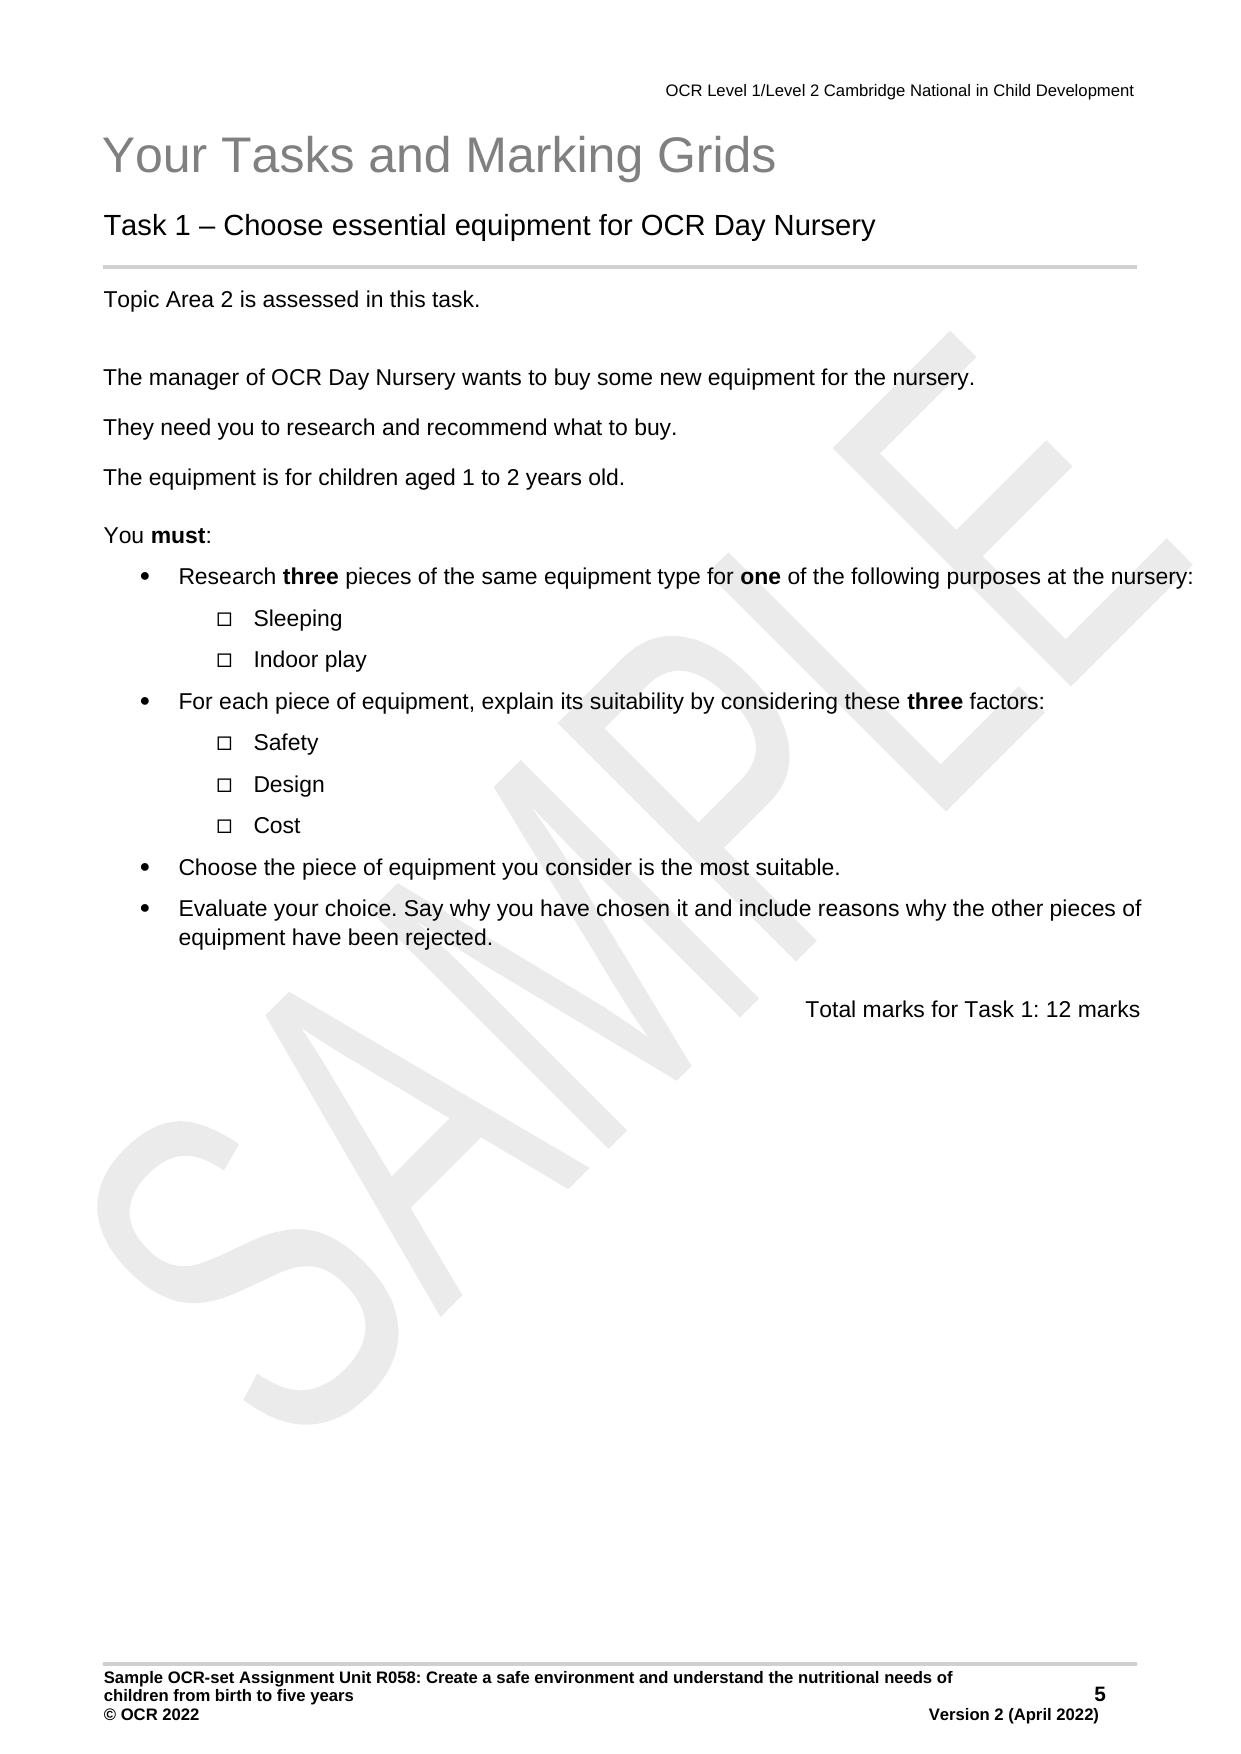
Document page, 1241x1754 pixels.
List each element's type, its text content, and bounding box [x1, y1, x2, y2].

list Choose the piece of equipment you consider is the most suitable. [141, 853, 1203, 880]
list Evaluate your choice. Say why you have chosen it and include reasons why the other pieces of equipment have been rejected. [141, 895, 1203, 950]
text They need you to research and recommend what to buy. [103, 414, 1203, 441]
text The equipment is for children aged 1 to 2 years old. [103, 464, 1203, 490]
list Sleeping [216, 605, 1203, 631]
list Indoor play [216, 646, 1203, 673]
subtitle Your Tasks and Marking Grids [102, 125, 1137, 183]
text Topic Area 2 is assessed in this task. [103, 255, 1203, 312]
list For each piece of equipment, explain its suitability by considering these three factors: [141, 688, 1203, 714]
list Design [216, 771, 1203, 797]
text The manager of OCR Day Nursery wants to buy some new equipment for the nursery. [103, 364, 1203, 391]
text You must: [103, 522, 1203, 548]
text Total marks for Task 1: 12 marks [103, 996, 1203, 1022]
subtitle Task 1 – Choose essential equipment for OCR Day Nursery [103, 208, 1203, 241]
list Safety [216, 729, 1203, 756]
list Research three pieces of the same equipment type for one of the following purposes at the nursery: [141, 563, 1203, 590]
list Cost [216, 812, 1203, 838]
